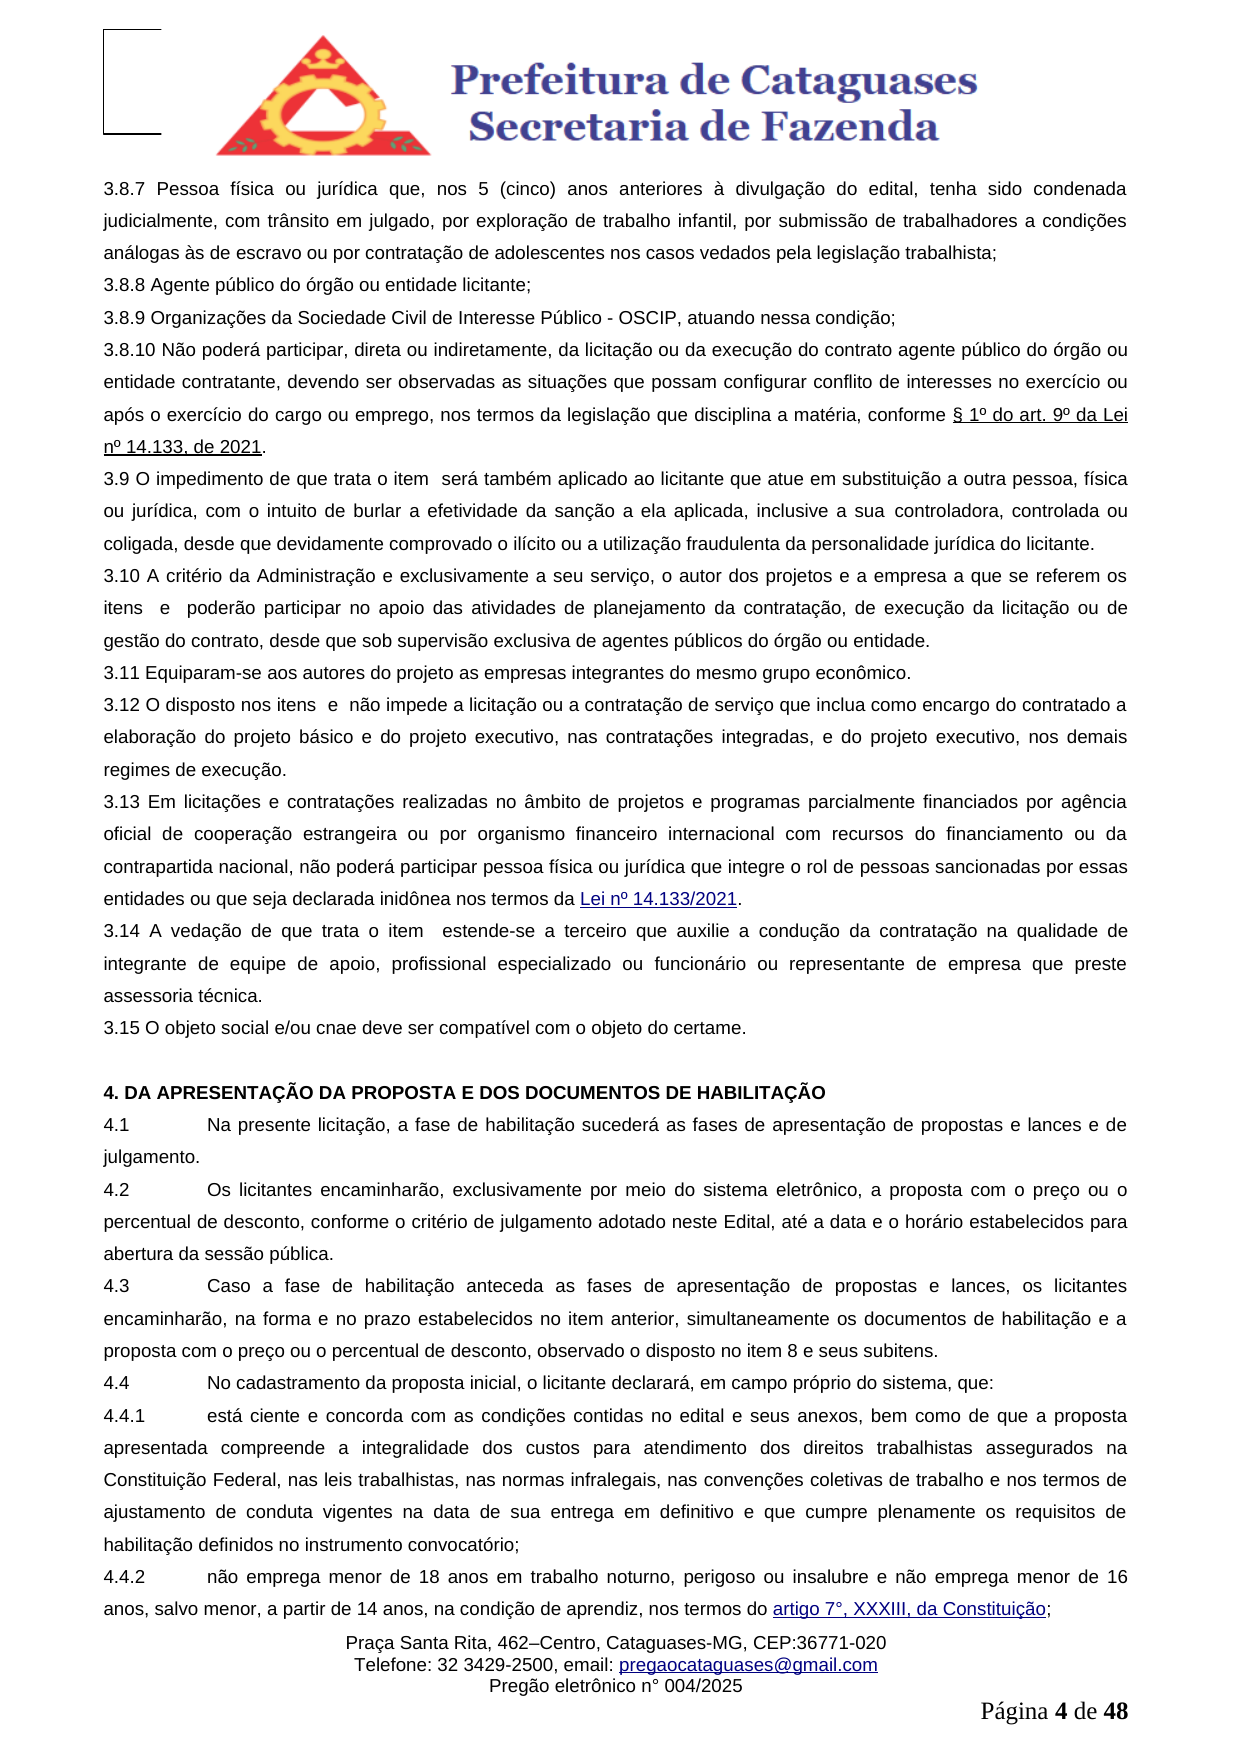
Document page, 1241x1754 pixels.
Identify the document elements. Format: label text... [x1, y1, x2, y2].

list 3.8.8 Agente público do órgão ou entidade licitante; [103, 274, 1128, 296]
list Na presente licitação, a fase de habilitação sucederá as fases de apresentação de propostas e lances e de julgamento. [103, 1114, 1128, 1168]
picture [161, 29, 1071, 177]
text 3.14 A vedação de que trata o item 3.8.8 estende-se a terceiro que auxilie a condução da contratação na qualidade de integrante de equipe de apoio, profissional especializado ou funcionário ou representante de empresa que preste assessoria técnica. [103, 920, 1128, 1006]
list No cadastramento da proposta inicial, o licitante declarará, em campo próprio do sistema, que: [103, 1372, 1128, 1394]
list Caso a fase de habilitação anteceda as fases de apresentação de propostas e lances, os licitantes encaminharão, na forma e no prazo estabelecidos no item anterior, simultaneamente os documentos de habilitação e a proposta com o preço ou o percentual de desconto, observado o disposto no item 8 e seus subitens. [103, 1275, 1128, 1361]
list 3.8.7 Pessoa física ou jurídica que, nos 5 (cinco) anos anteriores à divulgação do edital, tenha sido condenada judicialmente, com trânsito em julgado, por exploração de trabalho infantil, por submissão de trabalhadores a condições análogas às de escravo ou por contratação de adolescentes nos casos vedados pela legislação trabalhista; [103, 177, 1128, 263]
text 3.9 O impedimento de que trata o item 3.8.4 será também aplicado ao licitante que atue em substituição a outra pessoa, física ou jurídica, com o intuito de burlar a efetividade da sanção a ela aplicada, inclusive a sua controladora, controlada ou coligada, desde que devidamente comprovado o ilícito ou a utilização fraudulenta da personalidade jurídica do licitante. [103, 468, 1128, 554]
list não emprega menor de 18 anos em trabalho noturno, perigoso ou insalubre e não emprega menor de 16 anos, salvo menor, a partir de 14 anos, na condição de aprendiz, nos termos do artigo 7°, XXXIII, da Constituição; [103, 1566, 1128, 1620]
list 3.8.10 Não poderá participar, direta ou indiretamente, da licitação ou da execução do contrato agente público do órgão ou entidade contratante, devendo ser observadas as situações que possam configurar conflito de interesses no exercício ou após o exercício do cargo ou emprego, nos termos da legislação que disciplina a matéria, conforme § 1º do art. 9º da Lei nº 14.133, de 2021. [103, 339, 1128, 457]
text 3.13 Em licitações e contratações realizadas no âmbito de projetos e programas parcialmente financiados por agência oficial de cooperação estrangeira ou por organismo financeiro internacional com recursos do financiamento ou da contrapartida nacional, não poderá participar pessoa física ou jurídica que integre o rol de pessoas sancionadas por essas entidades ou que seja declarada inidônea nos termos da Lei nº 14.133/2021. [103, 791, 1128, 909]
list Os licitantes encaminharão, exclusivamente por meio do sistema eletrônico, a proposta com o preço ou o percentual de desconto, conforme o critério de julgamento adotado neste Edital, até a data e o horário estabelecidos para abertura da sessão pública. [103, 1178, 1128, 1264]
list 3.8.9 Organizações da Sociedade Civil de Interesse Público - OSCIP, atuando nessa condição; [103, 306, 1128, 328]
list está ciente e concorda com as condições contidas no edital e seus anexos, bem como de que a proposta apresentada compreende a integralidade dos custos para atendimento dos direitos trabalhistas assegurados na Constituição Federal, nas leis trabalhistas, nas normas infralegais, nas convenções coletivas de trabalho e nos termos de ajustamento de conduta vigentes na data de sua entrega em definitivo e que cumpre plenamente os requisitos de habilitação definidos no instrumento convocatório; [103, 1404, 1128, 1555]
text 3.12 O disposto nos itens 3.8.2 e 3.8.3 não impede a licitação ou a contratação de serviço que inclua como encargo do contratado a elaboração do projeto básico e do projeto executivo, nas contratações integradas, e do projeto executivo, nos demais regimes de execução. [103, 694, 1128, 780]
text 3.11 Equiparam-se aos autores do projeto as empresas integrantes do mesmo grupo econômico. [103, 662, 1128, 683]
text 4. DA APRESENTAÇÃO DA PROPOSTA E DOS DOCUMENTOS DE HABILITAÇÃO [103, 1081, 1128, 1103]
text 3.15 O objeto social e/ou cnae deve ser compatível com o objeto do certame. [103, 1017, 1128, 1038]
text 3.10 A critério da Administração e exclusivamente a seu serviço, o autor dos projetos e a empresa a que se referem os itens 3.8.2 e 3.8.3 poderão participar no apoio das atividades de planejamento da contratação, de execução da licitação ou de gestão do contrato, desde que sob supervisão exclusiva de agentes públicos do órgão ou entidade. [103, 565, 1128, 651]
